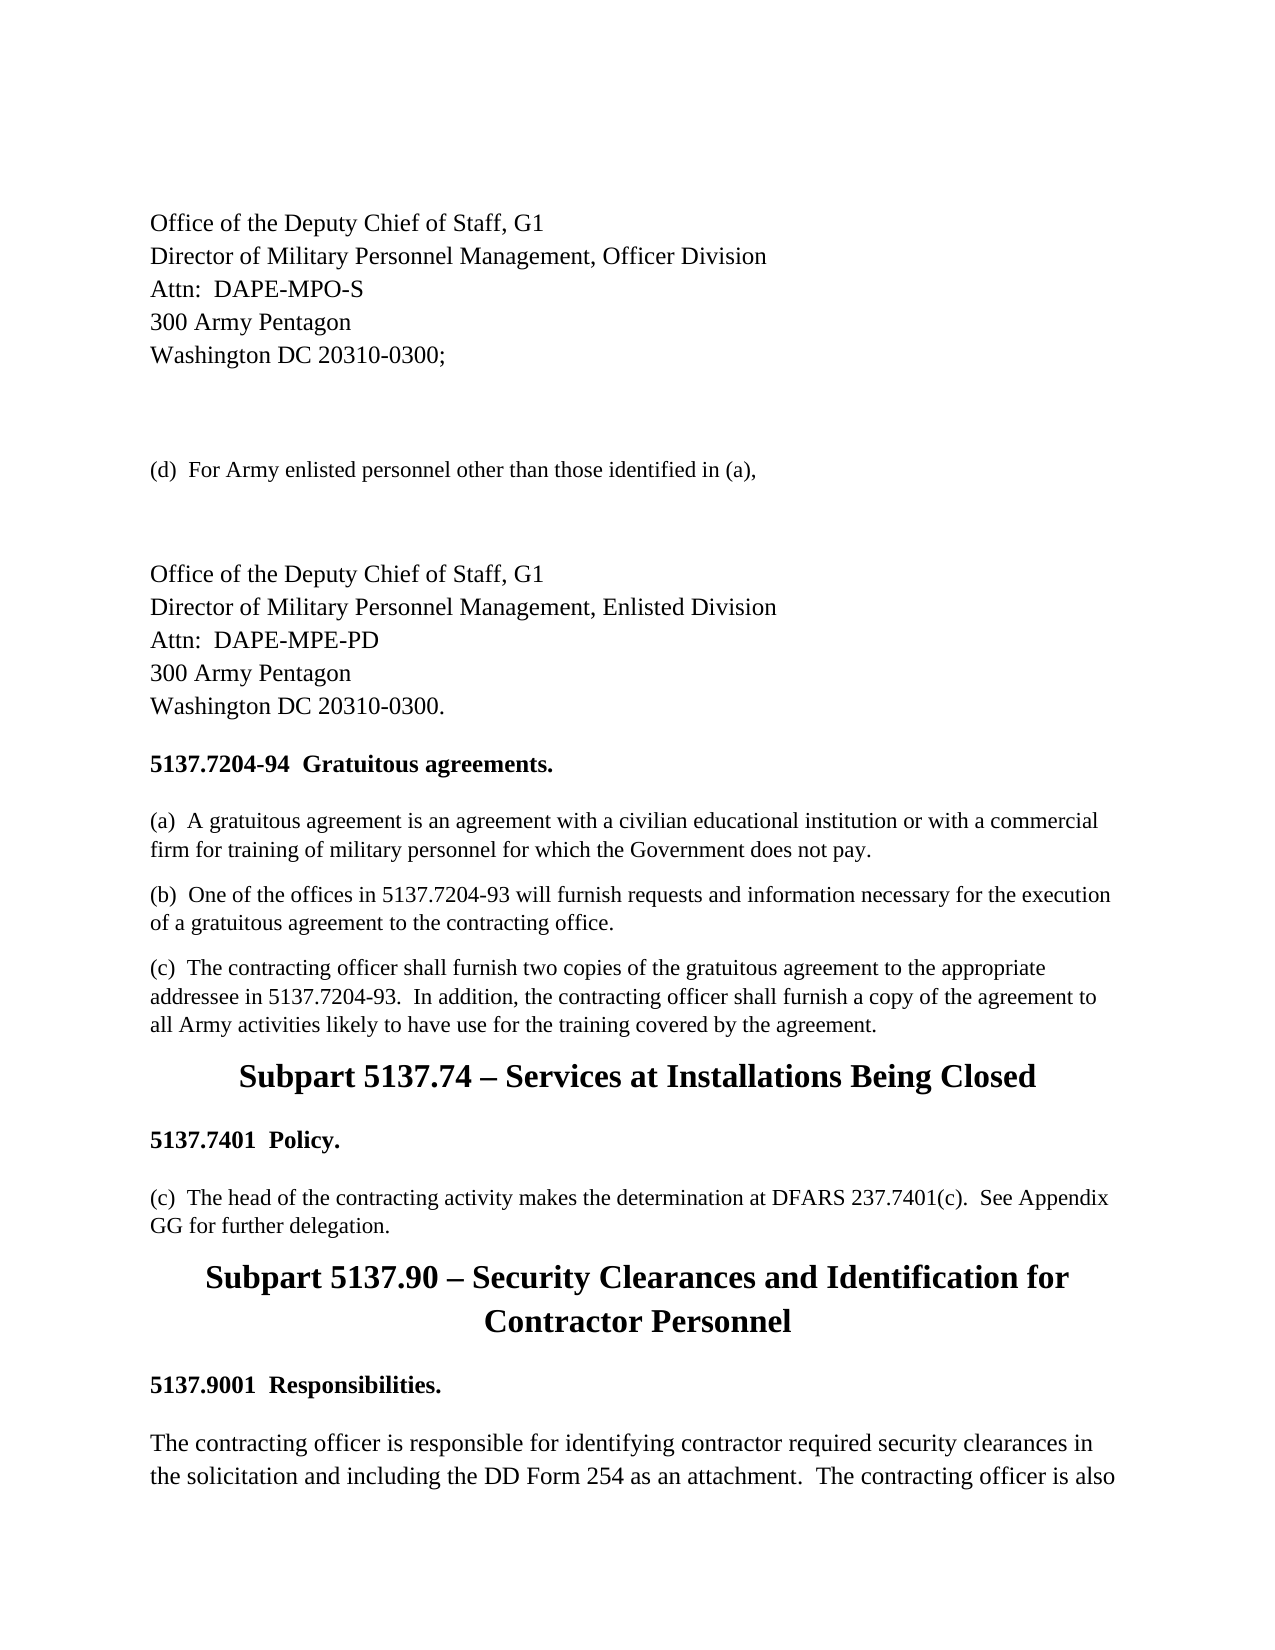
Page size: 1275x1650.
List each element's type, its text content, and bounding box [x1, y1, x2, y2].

subtitle Subpart 5137.74 – Services at Installations Being Closed [150, 1056, 1125, 1095]
subtitle 5137.7401 Policy. [150, 1126, 1125, 1154]
list (c) The head of the contracting activity makes the determination at DFARS 237.7401(c). See Appendix GG for further delegation. [150, 1183, 1125, 1238]
text Office of the Deputy Chief of Staff, G1 [150, 208, 1125, 237]
text Office of the Deputy Chief of Staff, G1 [150, 559, 1125, 588]
subtitle 5137.7204-94 Gratuitous agreements. [150, 749, 1125, 778]
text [150, 1428, 1125, 1490]
list (c) The contracting officer shall furnish two copies of the gratuitous agreement to the appropriate addressee in 5137.7204-93. In addition, the contracting officer shall furnish a copy of the agreement to all Army activities likely to have use for the training covered by the agreement. [150, 954, 1125, 1038]
text Director of Military Personnel Management, Enlisted Division [150, 592, 1125, 621]
text 300 Army Pentagon [150, 658, 1125, 687]
text 300 Army Pentagon [150, 307, 1125, 336]
subtitle Subpart 5137.90 – Security Clearances and Identification for Contractor Personnel [150, 1257, 1125, 1339]
subtitle 5137.9001 Responsibilities. [150, 1370, 1125, 1399]
list (d) For Army enlisted personnel other than those identified in (a), [150, 456, 1125, 482]
list (a) A gratuitous agreement is an agreement with a civilian educational institution or with a commercial firm for training of military personnel for which the Government does not pay. [150, 807, 1125, 862]
text Attn: DAPE-MPO-S [150, 274, 1125, 303]
list (b) One of the offices in 5137.7204-93 will furnish requests and information necessary for the execution of a gratuitous agreement to the contracting office. [150, 881, 1125, 936]
text Director of Military Personnel Management, Officer Division [150, 241, 1125, 270]
text Washington DC 20310-0300; [150, 340, 1125, 369]
text Washington DC 20310-0300. [150, 691, 1125, 720]
text Attn: DAPE-MPE-PD [150, 625, 1125, 654]
